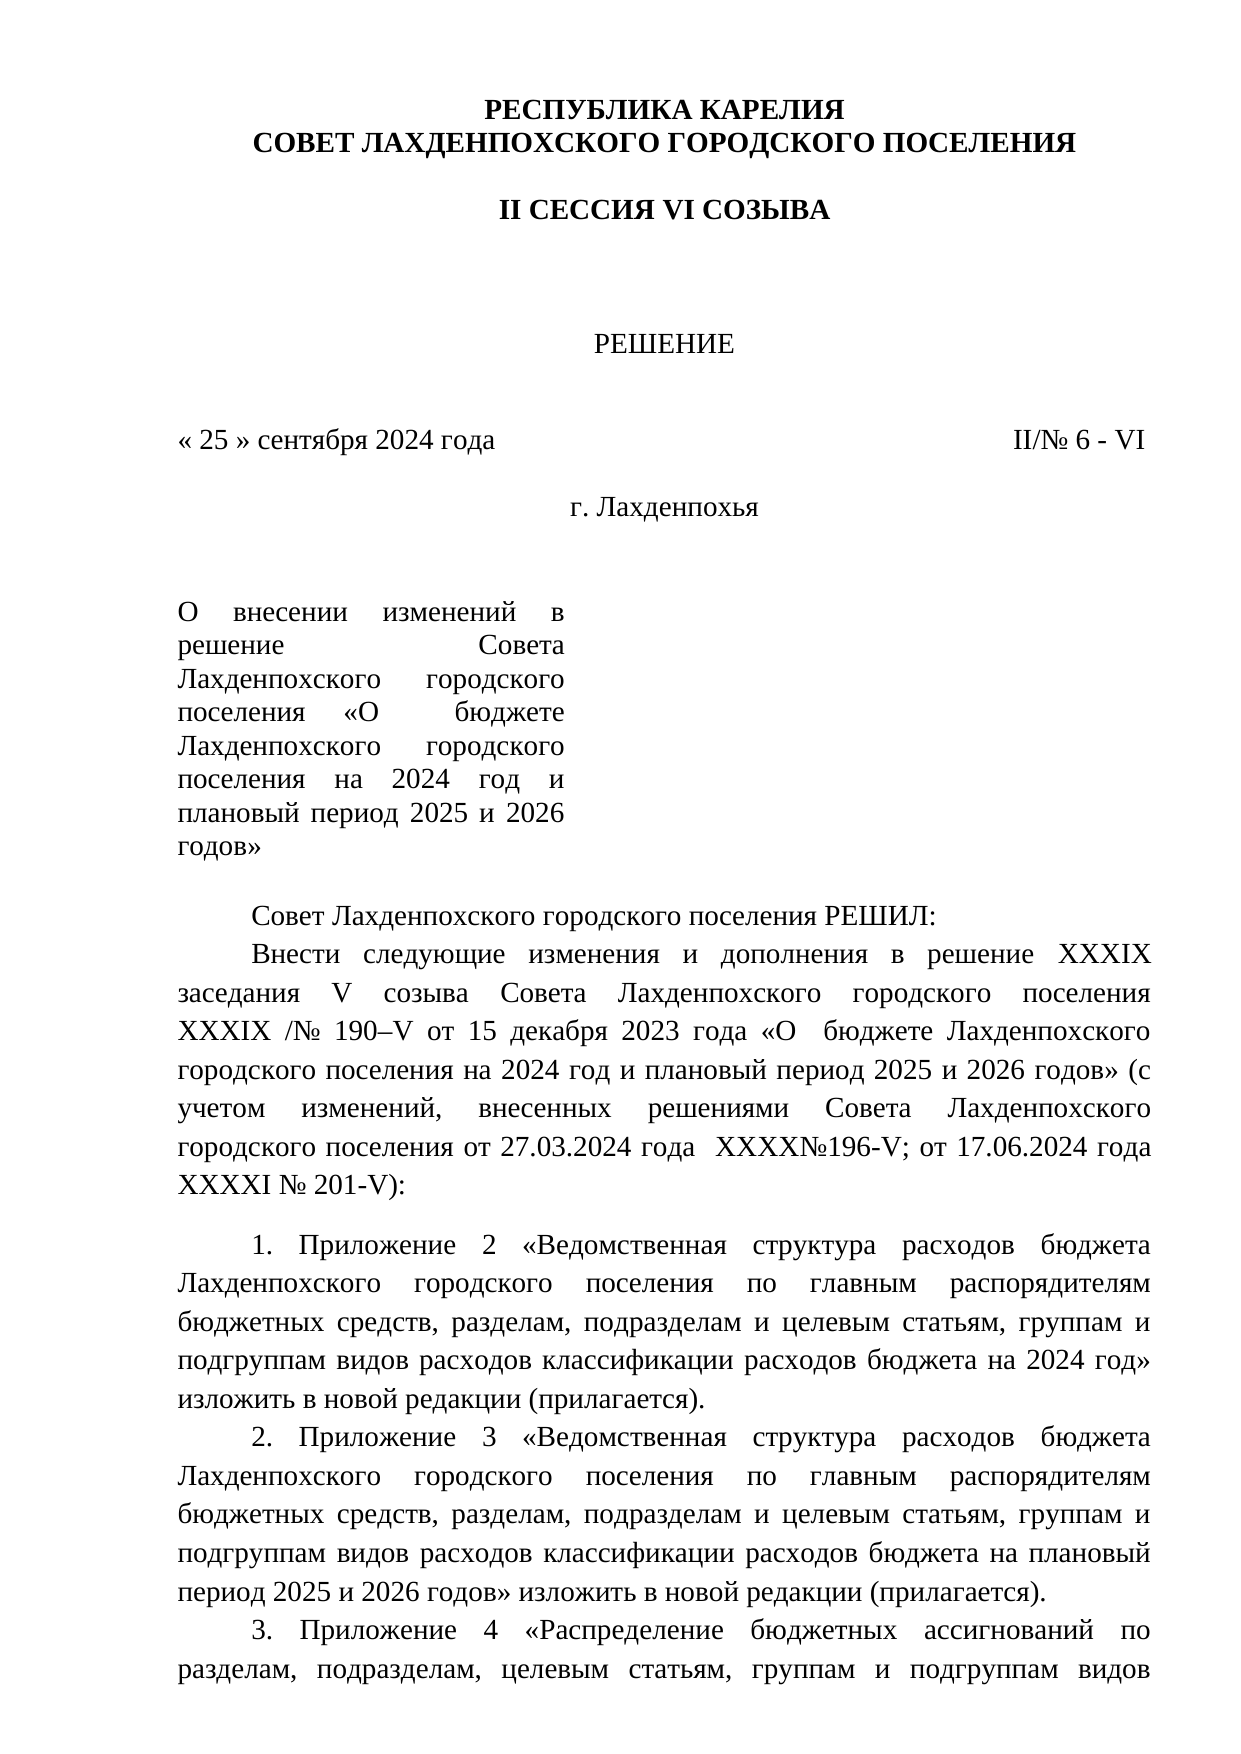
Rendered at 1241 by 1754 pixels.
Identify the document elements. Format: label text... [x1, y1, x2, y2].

text 2. Приложение 3 «Ведомственная структура расходов бюджета Лахденпохского городского поселения по главным распорядителям бюджетных средств, разделам, подразделам и целевым статьям, группам и подгруппам видов расходов классификации расходов бюджета на плановый период 2025 и 2026 годов» изложить в новой редакции (прилагается). [177, 1419, 1152, 1607]
text РЕСПУБЛИКА КАРЕЛИЯ [177, 92, 1152, 125]
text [177, 1612, 1152, 1684]
text « 25 » сентября 2024 года II/№ 6 - VI [177, 422, 1152, 455]
table_header О внесении изменений в решение Совета Лахденпохского городского поселения «О бюджете Лахденпохского городского поселения на 2024 год и плановый период 2025 и 2026 годов» [166, 594, 576, 862]
text II СЕССИЯ VI СОЗЫВА [177, 192, 1152, 226]
text СОВЕТ ЛАХДЕНПОХСКОГО ГОРОДСКОГО ПОСЕЛЕНИЯ [177, 125, 1152, 159]
text РЕШЕНИЕ [177, 327, 1152, 360]
text 1. Приложение 2 «Ведомственная структура расходов бюджета Лахденпохского городского поселения по главным распорядителям бюджетных средств, разделам, подразделам и целевым статьям, группам и подгруппам видов расходов классификации расходов бюджета на 2024 год» изложить в новой редакции (прилагается). [177, 1227, 1152, 1414]
list Совет Лахденпохского городского поселения РЕШИЛ: [177, 898, 1152, 931]
text Внести следующие изменения и дополнения в решение XXXIX заседания V созыва Совета Лахденпохского городского поселения XXXIX /№ 190–V от 15 декабря 2023 года «О бюджете Лахденпохского городского поселения на 2024 год и плановый период 2025 и 2026 годов» (с учетом изменений, внесенных решениями Совета Лахденпохского городского поселения от 27.03.2024 года XXXX№196-V; от 17.06.2024 года XXXXI № 201-V): [177, 936, 1152, 1201]
text г. Лахденпохья [177, 489, 1152, 522]
